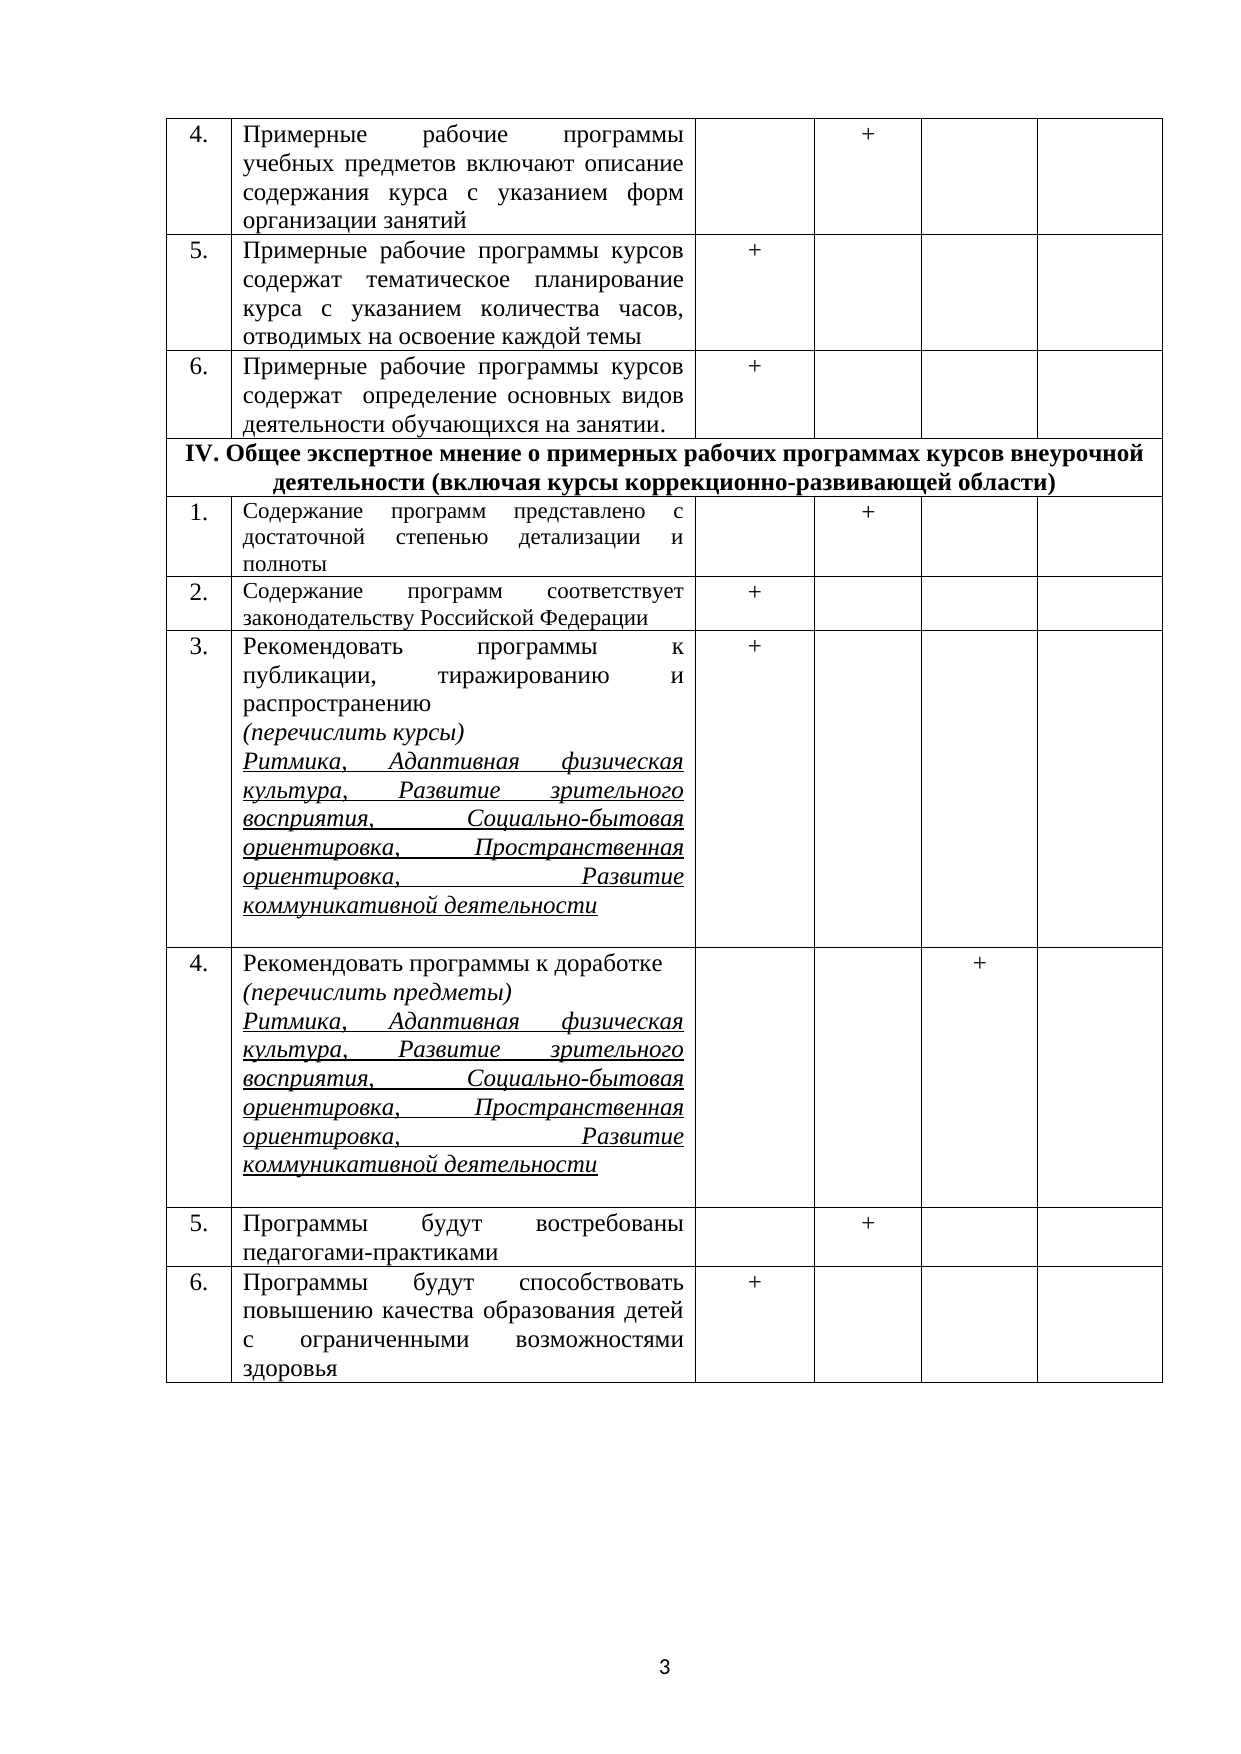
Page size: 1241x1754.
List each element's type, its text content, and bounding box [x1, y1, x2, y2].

table_cell [1038, 351, 1162, 437]
table_cell Программы будут способствовать повышению качества образования детей с ограниченными возможностями здоровья [232, 1267, 695, 1382]
table_cell [922, 1267, 1037, 1382]
table_cell [1038, 1267, 1162, 1382]
table_cell + [696, 351, 814, 437]
table_cell 1. [167, 497, 231, 576]
table_cell 6. [167, 1267, 231, 1382]
table_cell Рекомендовать программы к публикации, тиражированию и распространению (перечислить курсы) Ритмика, Адаптивная физическая культура, Развитие зрительного восприятия, Социально-бытовая ориентировка, Пространственная ориентировка, Развитие коммуникативной деятельности [232, 631, 695, 947]
table_cell [696, 948, 814, 1207]
table_cell [922, 235, 1037, 350]
table_cell + [815, 119, 921, 234]
table_cell [922, 631, 1037, 947]
table_cell [1038, 577, 1162, 630]
table_cell [1038, 119, 1162, 234]
table_cell [1038, 1208, 1162, 1266]
table_cell [922, 119, 1037, 234]
table_cell [1038, 497, 1162, 576]
table_cell Примерные рабочие программы учебных предметов включают описание содержания курса с указанием форм организации занятий [232, 119, 695, 234]
table_cell 4. [167, 948, 231, 1207]
table_cell Содержание программ соответствует законодательству Российской Федерации [232, 577, 695, 630]
table_cell [696, 119, 814, 234]
table_cell Примерные рабочие программы курсов содержат определение основных видов деятельности обучающихся на занятии. [232, 351, 695, 437]
table_cell [1038, 235, 1162, 350]
table_cell Содержание программ представлено с достаточной степенью детализации и полноты [232, 497, 695, 576]
table_cell [815, 948, 921, 1207]
table_cell [922, 577, 1037, 630]
table_cell + [696, 1267, 814, 1382]
table_cell + [696, 631, 814, 947]
table_cell [815, 1267, 921, 1382]
table_cell 5. [167, 1208, 231, 1266]
table_cell [1038, 631, 1162, 947]
table_cell [922, 1208, 1037, 1266]
table_cell Примерные рабочие программы курсов содержат тематическое планирование курса с указанием количества часов, отводимых на освоение каждой темы [232, 235, 695, 350]
table_cell [696, 497, 814, 576]
table_cell [696, 1208, 814, 1266]
table_cell [922, 351, 1037, 437]
table_cell 3. [167, 631, 231, 947]
table_cell Рекомендовать программы к доработке (перечислить предметы) Ритмика, Адаптивная физическая культура, Развитие зрительного восприятия, Социально-бытовая ориентировка, Пространственная ориентировка, Развитие коммуникативной деятельности [232, 948, 695, 1207]
table_cell [815, 631, 921, 947]
table_cell [815, 235, 921, 350]
table_cell [815, 577, 921, 630]
table_cell + [696, 235, 814, 350]
table_cell + [696, 577, 814, 630]
table_cell [815, 351, 921, 437]
table_cell IV. Общее экспертное мнение о примерных рабочих программах курсов внеурочной деятельности (включая курсы коррекционно-развивающей области) [167, 439, 1162, 496]
table_cell + [815, 497, 921, 576]
table_cell [922, 497, 1037, 576]
table_cell [1038, 948, 1162, 1207]
table_cell 2. [167, 577, 231, 630]
table_cell 6. [167, 351, 231, 437]
table_cell 5. [167, 235, 231, 350]
table_cell + [922, 948, 1037, 1207]
table_cell + [815, 1208, 921, 1266]
table_cell Программы будут востребованы педагогами-практиками [232, 1208, 695, 1266]
table_cell 4. [167, 119, 231, 234]
